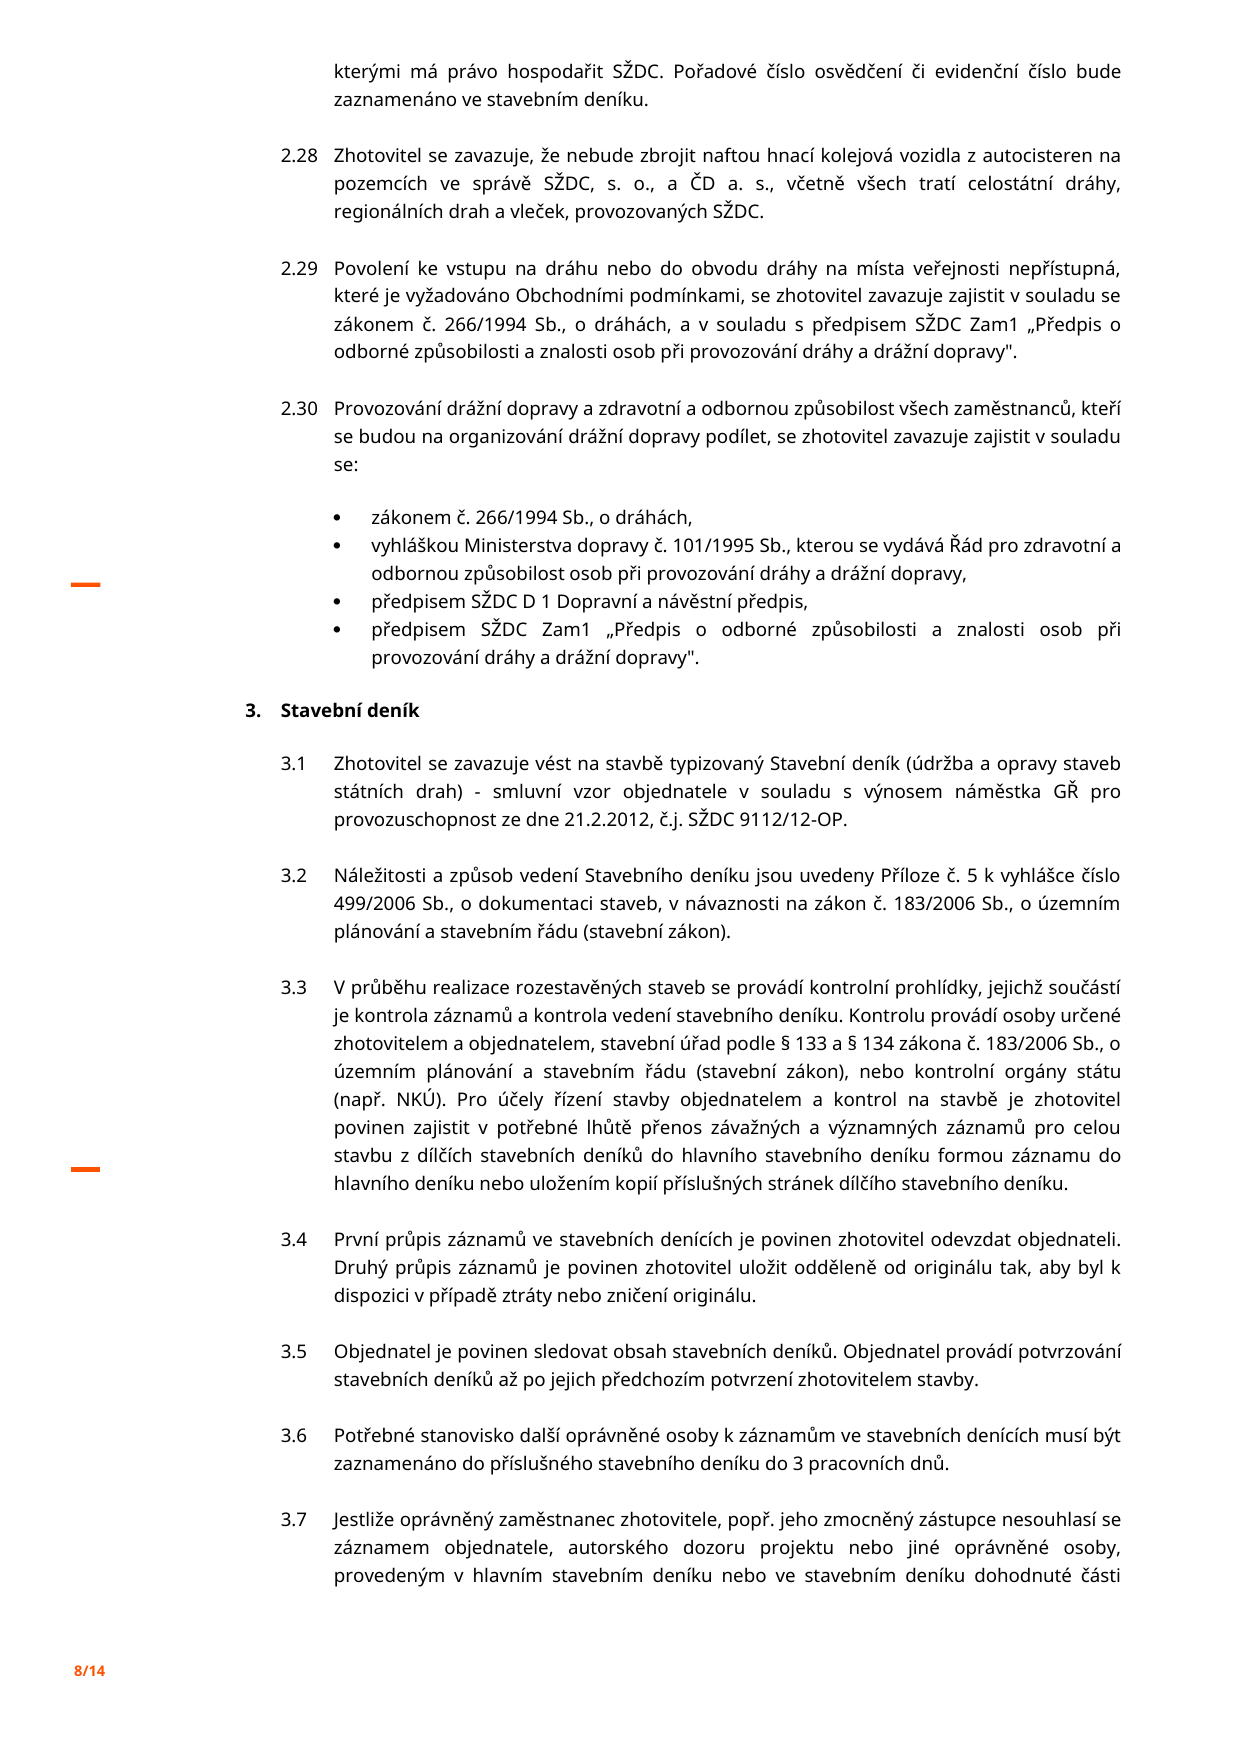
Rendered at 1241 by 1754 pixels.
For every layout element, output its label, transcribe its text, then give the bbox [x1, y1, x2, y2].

list předpisem SŽDC Zam1 „Předpis o odborné způsobilosti a znalosti osob při provozování dráhy a drážní dopravy". [334, 616, 1122, 669]
list V průběhu realizace rozestavěných staveb se provádí kontrolní prohlídky, jejichž součástí je kontrola záznamů a kontrola vedení stavebního deníku. Kontrolu provádí osoby určené zhotovitelem a objednatelem, stavební úřad podle § 133 a § 134 zákona č. 183/2006 Sb., o územním plánování a stavebním řádu (stavební zákon), nebo kontrolní orgány státu (např. NKÚ). Pro účely řízení stavby objednatelem a kontrol na stavbě je zhotovitel povinen zajistit v potřebné lhůtě přenos závažných a významných záznamů pro celou stavbu z dílčích stavebních deníků do hlavního stavebního deníku formou záznamu do hlavního deníku nebo uložením kopií příslušných stránek dílčího stavebního deníku. [281, 974, 1122, 1196]
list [281, 1507, 1122, 1588]
list Stavební deník [245, 697, 1122, 723]
list První průpis záznamů ve stavebních denících je povinen zhotovitel odevzdat objednateli. Druhý průpis záznamů je povinen zhotovitel uložit odděleně od originálu tak, aby byl k dispozici v případě ztráty nebo zničení originálu. [281, 1226, 1122, 1308]
list Povolení ke vstupu na dráhu nebo do obvodu dráhy na místa veřejnosti nepřístupná, které je vyžadováno Obchodními podmínkami, se zhotovitel zavazuje zajistit v souladu se zákonem č. 266/1994 Sb., o dráhách, a v souladu s předpisem SŽDC Zam1 „Předpis o odborné způsobilosti a znalosti osob při provozování dráhy a drážní dopravy". [281, 255, 1122, 364]
list Zhotovitel se zavazuje, že nebude zbrojit naftou hnací kolejová vozidla z autocisteren na pozemcích ve správě SŽDC, s. o., a ČD a. s., včetně všech tratí celostátní dráhy, regionálních drah a vleček, provozovaných SŽDC. [281, 143, 1122, 224]
list Náležitosti a způsob vedení Stavebního deníku jsou uvedeny Příloze č. 5 k vyhlášce číslo 499/2006 Sb., o dokumentaci staveb, v návaznosti na zákon č. 183/2006 Sb., o územním plánování a stavebním řádu (stavební zákon). [281, 862, 1122, 944]
list Provozování drážní dopravy a zdravotní a odbornou způsobilost všech zaměstnanců, kteří se budou na organizování drážní dopravy podílet, se zhotovitel zavazuje zajistit v souladu se: [281, 395, 1122, 476]
list zákonem č. 266/1994 Sb., o dráhách, [334, 504, 1122, 529]
list předpisem SŽDC D 1 Dopravní a návěstní předpis, [334, 588, 1122, 613]
list Objednatel je povinen sledovat obsah stavebních deníků. Objednatel provádí potvrzování stavebních deníků až po jejich předchozím potvrzení zhotovitelem stavby. [281, 1338, 1122, 1392]
list vyhláškou Ministerstva dopravy č. 101/1995 Sb., kterou se vydává Řád pro zdravotní a odbornou způsobilost osob při provozování dráhy a drážní dopravy, [334, 532, 1122, 586]
list Zhotovitel se zavazuje vést na stavbě typizovaný Stavební deník (údržba a opravy staveb státních drah) - smluvní vzor objednatele v souladu s výnosem náměstka GŘ pro provozuschopnost ze dne 21.2.2012, č.j. SŽDC 9112/12-OP. [281, 750, 1122, 832]
list Potřebné stanovisko další oprávněné osoby k záznamům ve stavebních denících musí být zaznamenáno do příslušného stavebního deníku do 3 pracovních dnů. [281, 1423, 1122, 1476]
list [281, 59, 1122, 112]
